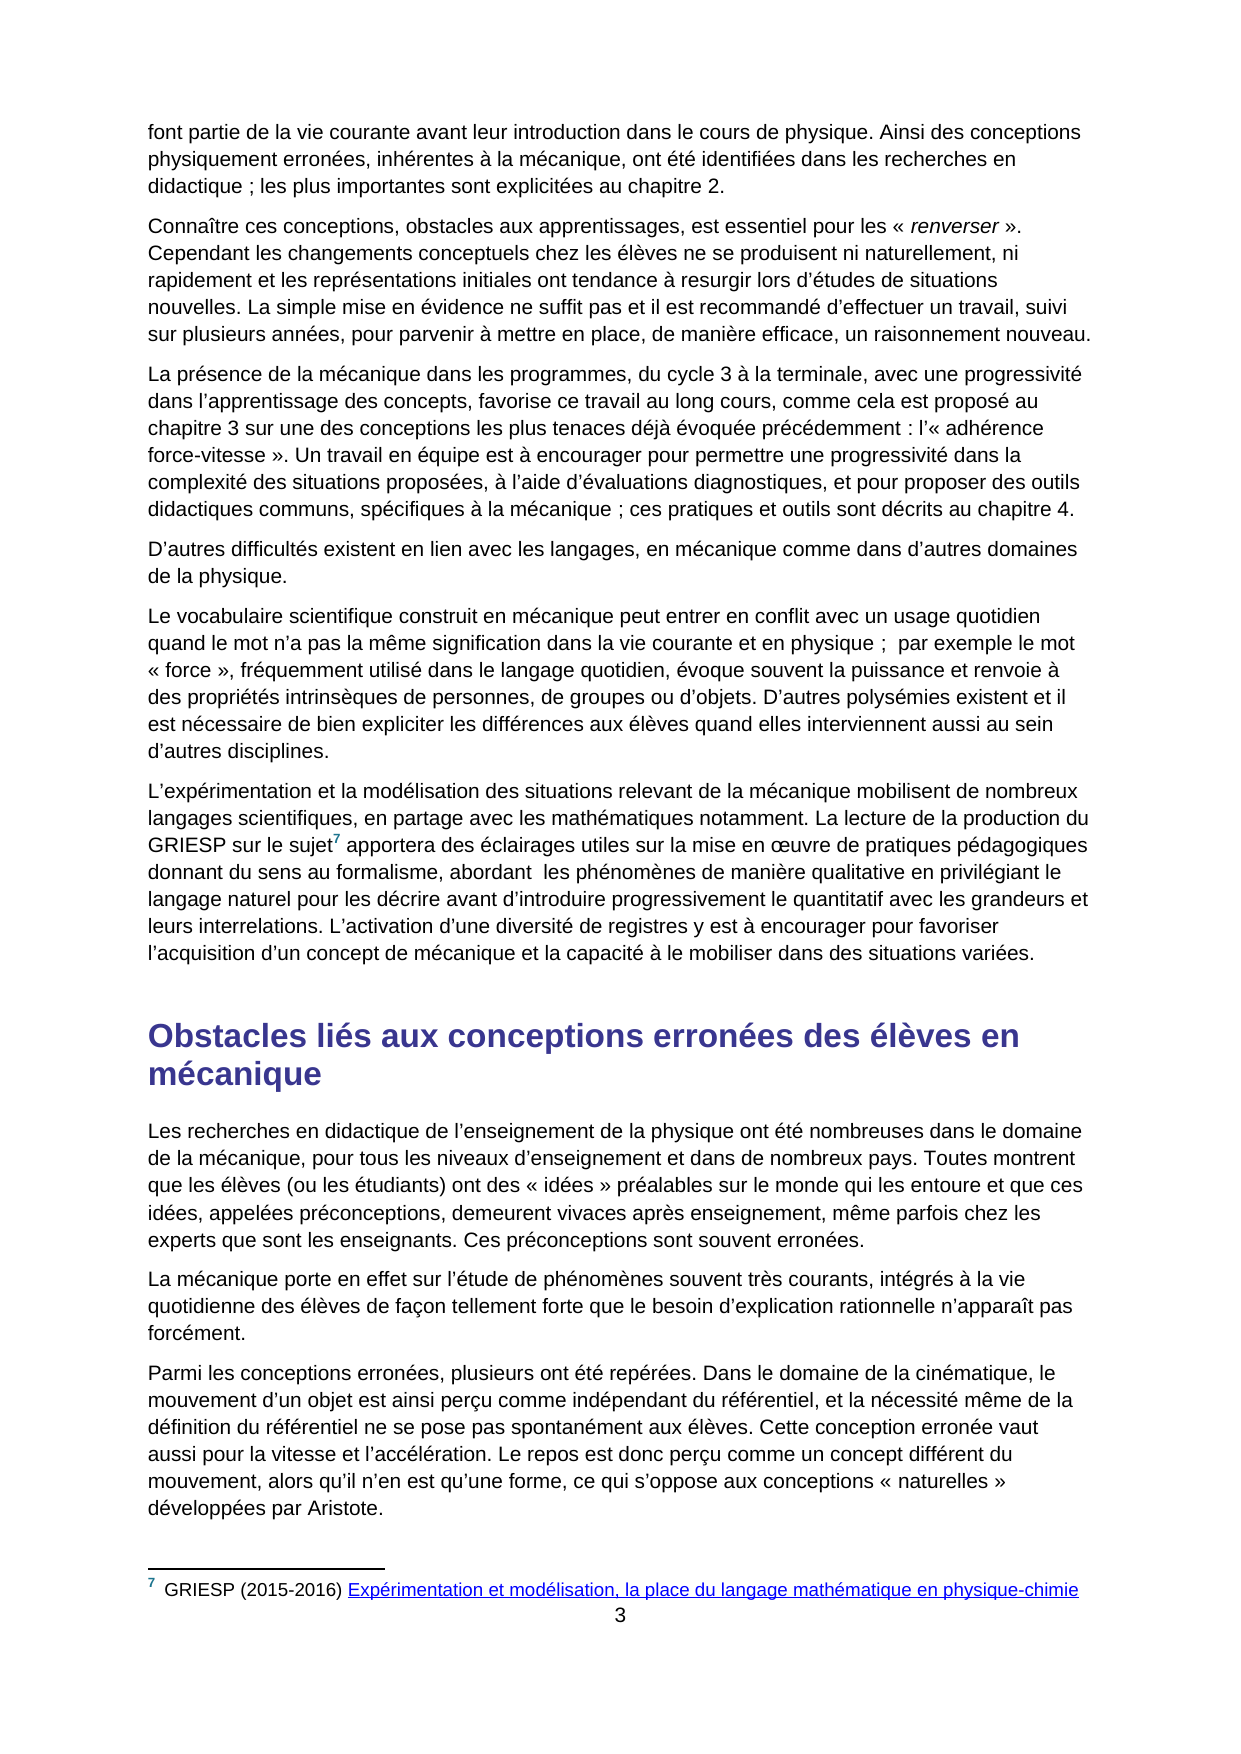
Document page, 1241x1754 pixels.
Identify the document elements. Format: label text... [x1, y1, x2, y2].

text La présence de la mécanique dans les programmes, du cycle 3 à la terminale, avec une progressivité dans l’apprentissage des concepts, favorise ce travail au long cours, comme cela est proposé au chapitre 3 sur une des conceptions les plus tenaces déjà évoquée précédemment : l’« adhérence force-vitesse ». Un travail en équipe est à encourager pour permettre une progressivité dans la complexité des situations proposées, à l’aide d’évaluations diagnostiques, et pour proposer des outils didactiques communs, spécifiques à la mécanique ; ces pratiques et outils sont décrits au chapitre 4. [148, 360, 1092, 522]
text Obstacles liés aux conceptions erronées des élèves en mécanique [148, 1016, 1092, 1093]
text La mécanique porte en effet sur l’étude de phénomènes souvent très courants, intégrés à la vie quotidienne des élèves de façon tellement forte que le besoin d’explication rationnelle n’apparaît pas forcément. [148, 1265, 1092, 1346]
text Le vocabulaire scientifique construit en mécanique peut entrer en conflit avec un usage quotidien quand le mot n’a pas la même signification dans la vie courante et en physique ; par exemple le mot « force », fréquemment utilisé dans le langage quotidien, évoque souvent la puissance et renvoie à des propriétés intrinsèques de personnes, de groupes ou d’objets. D’autres polysémies existent et il est nécessaire de bien expliciter les différences aux élèves quand elles interviennent aussi au sein d’autres disciplines. [148, 601, 1092, 764]
text Les recherches en didactique de l’enseignement de la physique ont été nombreuses dans le domaine de la mécanique, pour tous les niveaux d’enseignement et dans de nombreux pays. Toutes montrent que les élèves (ou les étudiants) ont des « idées » préalables sur le monde qui les entoure et que ces idées, appelées préconceptions, demeurent vivaces après enseignement, même parfois chez les experts que sont les enseignants. Ces préconceptions sont souvent erronées. [148, 1117, 1092, 1252]
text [148, 118, 1092, 199]
text Connaître ces conceptions, obstacles aux apprentissages, est essentiel pour les « renverser ». Cependant les changements conceptuels chez les élèves ne se produisent ni naturellement, ni rapidement et les représentations initiales ont tendance à resurgir lors d’études de situations nouvelles. La simple mise en évidence ne suffit pas et il est recommandé d’effectuer un travail, suivi sur plusieurs années, pour parvenir à mettre en place, de manière efficace, un raisonnement nouveau. [148, 212, 1092, 347]
text L’expérimentation et la modélisation des situations relevant de la mécanique mobilisent de nombreux langages scientifiques, en partage avec les mathématiques notamment. La lecture de la production du GRIESP sur le sujet apportera des éclairages utiles sur la mise en œuvre de pratiques pédagogiques donnant du sens au formalisme, abordant les phénomènes de manière qualitative en privilégiant le langage naturel pour les décrire avant d’introduire progressivement le quantitatif avec les grandeurs et leurs interrelations. L’activation d’une diversité de registres y est à encourager pour favoriser l’acquisition d’un concept de mécanique et la capacité à le mobiliser dans des situations variées. [148, 776, 1092, 966]
text D’autres difficultés existent en lien avec les langages, en mécanique comme dans d’autres domaines de la physique. [148, 535, 1092, 589]
text Parmi les conceptions erronées, plusieurs ont été repérées. Dans le domaine de la cinématique, le mouvement d’un objet est ainsi perçu comme indépendant du référentiel, et la nécessité même de la définition du référentiel ne se pose pas spontanément aux élèves. Cette conception erronée vaut aussi pour la vitesse et l’accélération. Le repos est donc perçu comme un concept différent du mouvement, alors qu’il n’en est qu’une forme, ce qui s’oppose aux conceptions « naturelles » développées par Aristote. [148, 1359, 1092, 1521]
